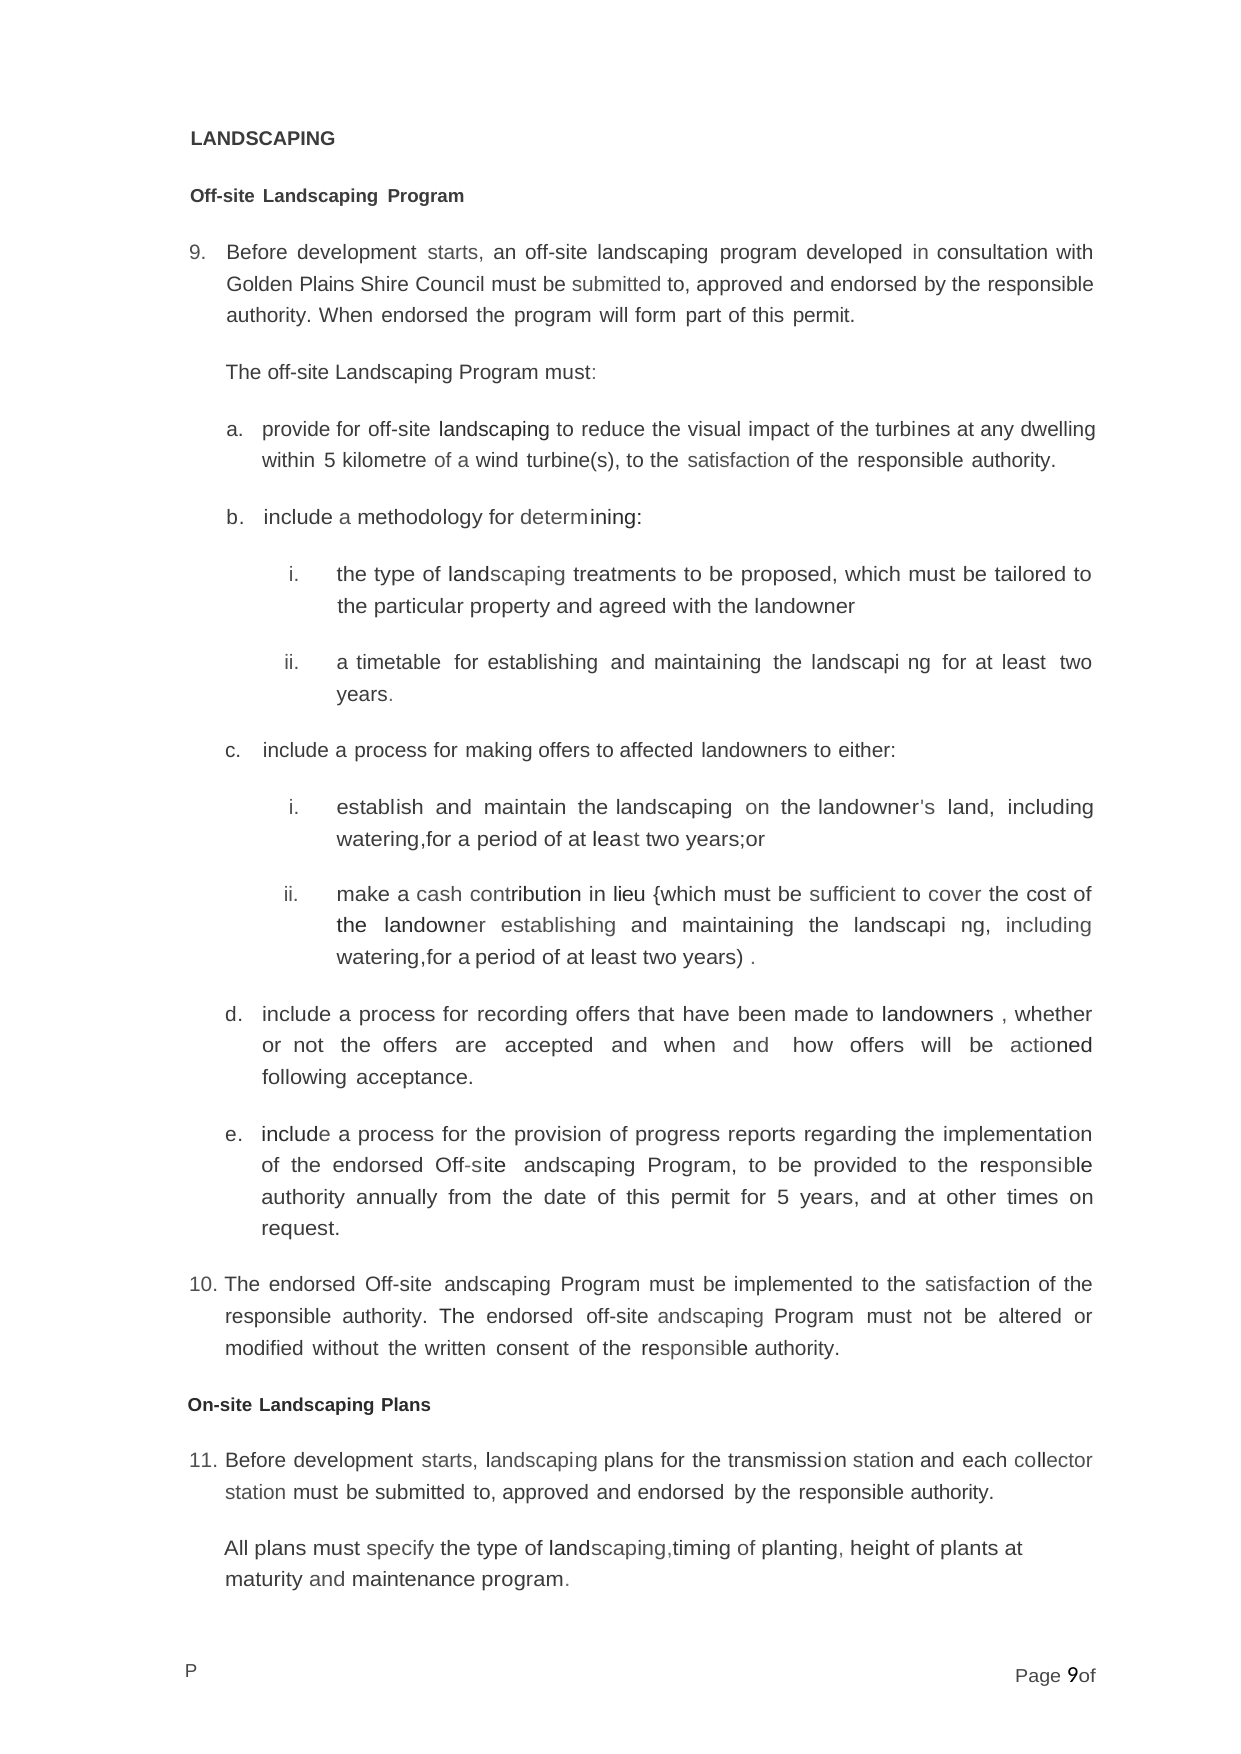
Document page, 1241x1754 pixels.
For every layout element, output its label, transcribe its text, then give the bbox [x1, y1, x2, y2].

list Before development starts, landscaping plans for the transmission station and each collector station must be submitted to, approved and endorsed by the responsible authority. [189, 1448, 1093, 1503]
list Before development starts, an off-site landscaping program developed in consultation with Golden Plains Shire Council must be submitted to, approved and endorsed by the responsible authority. When endorsed the program will form part of this permit. [189, 240, 1094, 327]
list include a process for making offers to affected landowners to either: [225, 738, 1138, 762]
list make a cash contribution in lieu {which must be sufficient to cover the cost of the landowner establishing and maintaining the landscapi ng, including watering,for a period of at least two years) . [283, 881, 1092, 968]
list include a process for the provision of progress reports regarding the implementation of the endorsed Off-site andscaping Program, to be provided to the responsible authority annually from the date of this permit for 5 years, and at other times on request. [225, 1121, 1093, 1240]
text Off-site Landscaping Program [190, 185, 1138, 206]
list provide for off-site landscaping to reduce the visual impact of the turbines at any dwelling within 5 kilometre of a wind turbine(s), to the satisfaction of the responsible authority. [226, 417, 1096, 472]
text On-site Landscaping Plans [187, 1394, 1138, 1415]
list The endorsed Off-site andscaping Program must be implemented to the satisfaction of the responsible authority. The endorsed off-site andscaping Program must not be altered or modified without the written consent of the responsible authority. [189, 1272, 1093, 1360]
list a timetable for establishing and maintaining the landscapi ng for at least two years. [284, 650, 1092, 706]
text All plans must specify the type of landscaping,timing of planting, height of plants at maturity and maintenance program. [224, 1536, 1093, 1591]
list establish and maintain the landscaping on the landowner's land, including watering,for a period of at least two years;or [289, 794, 1094, 850]
text LANDSCAPING [190, 127, 1138, 150]
text The off-site Landscaping Program must: [225, 360, 1138, 384]
list include a methodology for determining: [226, 505, 1138, 529]
list include a process for recording offers that have been made to landowners , whether or not the offers are accepted and when and how offers will be actioned following acceptance. [225, 1001, 1093, 1088]
list the type of landscaping treatments to be proposed, which must be tailored to the particular property and agreed with the landowner [289, 562, 1092, 617]
